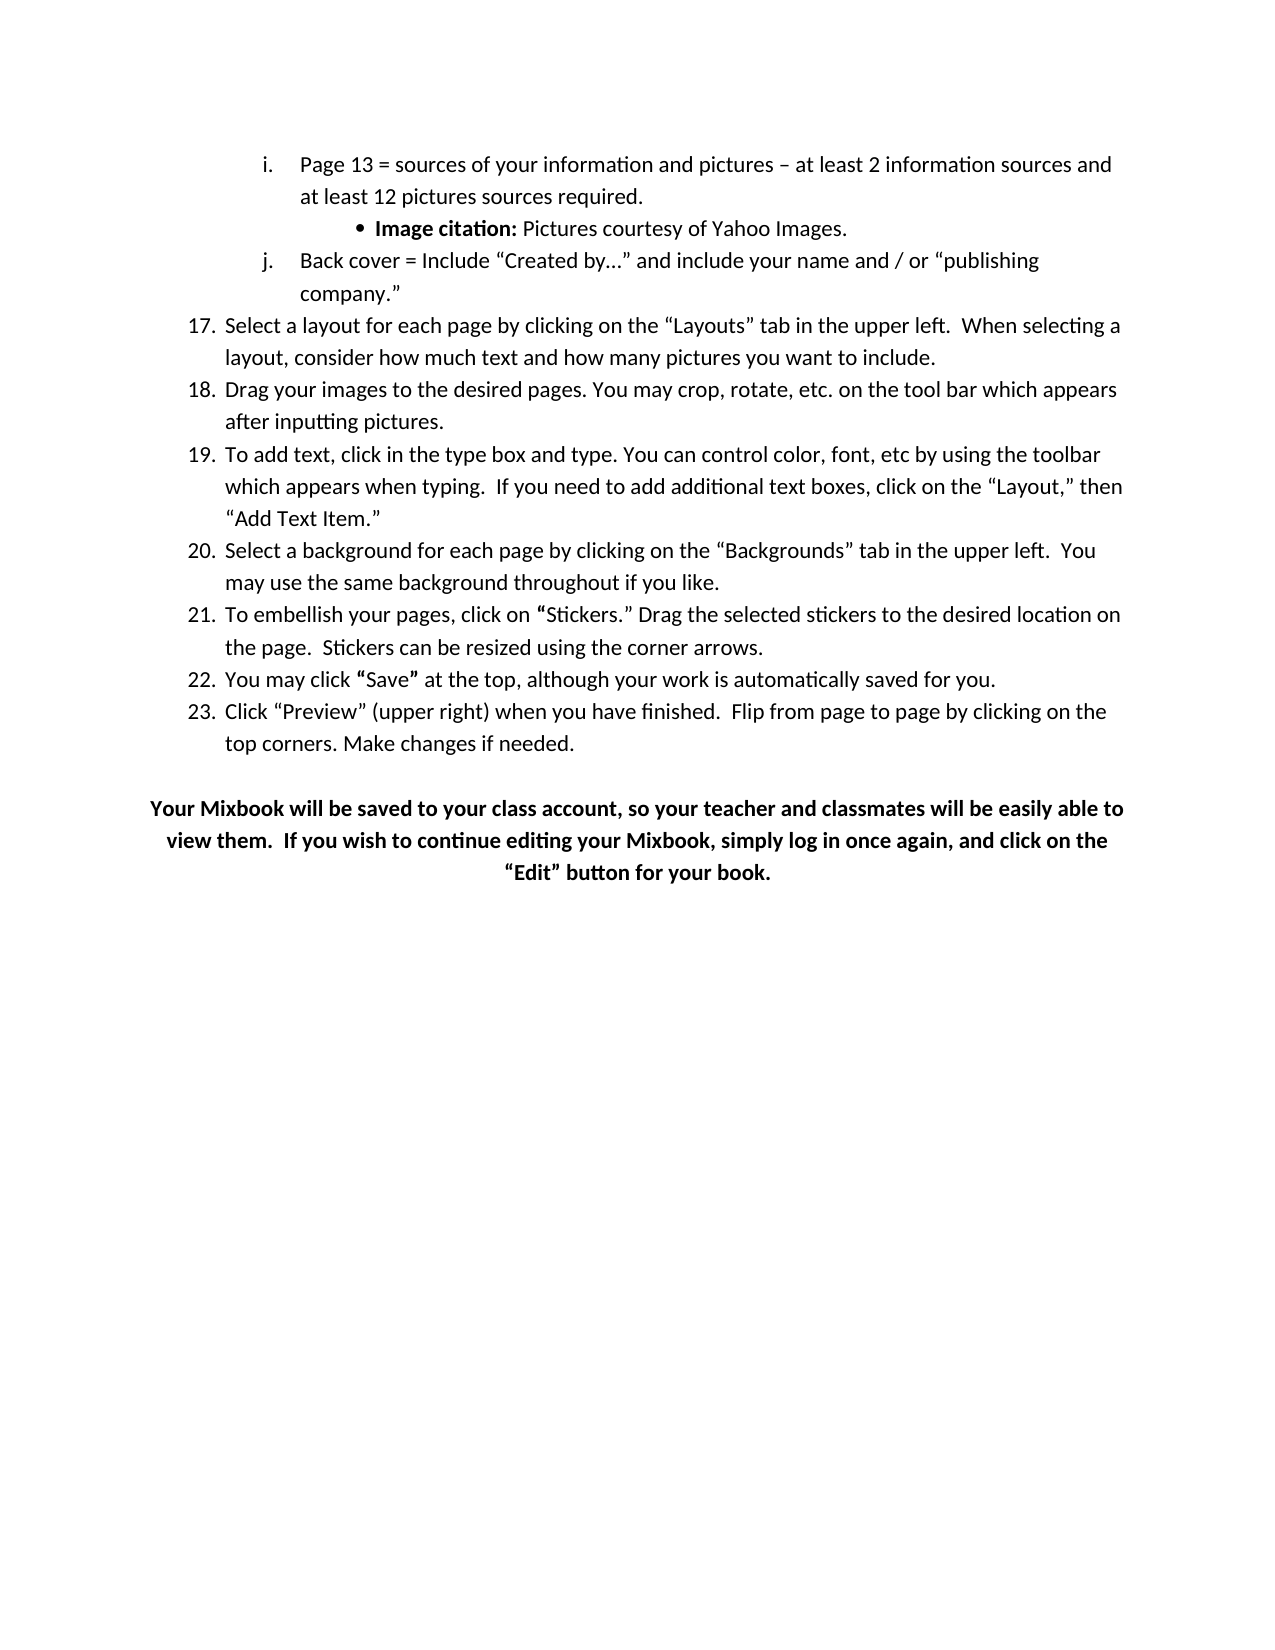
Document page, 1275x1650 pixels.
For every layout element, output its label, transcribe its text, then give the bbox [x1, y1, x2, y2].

list Select a layout for each page by clicking on the “Layouts” tab in the upper left. When selecting a layout, consider how much text and how many pictures you want to include. [187, 311, 1125, 371]
list Image citation: Pictures courtesy of Yahoo Images. [356, 214, 1125, 242]
list Back cover = Include “Created by…” and include your name and / or “publishing company.” [262, 247, 1125, 307]
list Drag your images to the desired pages. You may crop, rotate, etc. on the tool bar which appears after inputting pictures. [187, 375, 1125, 436]
list Page 13 = sources of your information and pictures – at least 2 information sources and at least 12 pictures sources required. [262, 150, 1125, 210]
list You may click “Save” at the top, although your work is automatically saved for you. [187, 665, 1125, 693]
list Your Mixbook will be saved to your class account, so your teacher and classmates will be easily able to view them. If you wish to continue editing your Mixbook, simply log in once again, and click on the “Edit” button for your book. [150, 794, 1125, 886]
list Click “Preview” (upper right) when you have finished. Flip from page to page by clicking on the top corners. Make changes if needed. [187, 697, 1125, 757]
list Select a background for each page by clicking on the “Backgrounds” tab in the upper left. You may use the same background throughout if you like. [187, 536, 1125, 596]
list To embellish your pages, click on “Stickers.” Drag the selected stickers to the desired location on the page. Stickers can be resized using the corner arrows. [187, 601, 1125, 661]
list To add text, click in the type box and type. You can control color, font, etc by using the toolbar which appears when typing. If you need to add additional text boxes, click on the “Layout,” then “Add Text Item.” [187, 440, 1125, 532]
